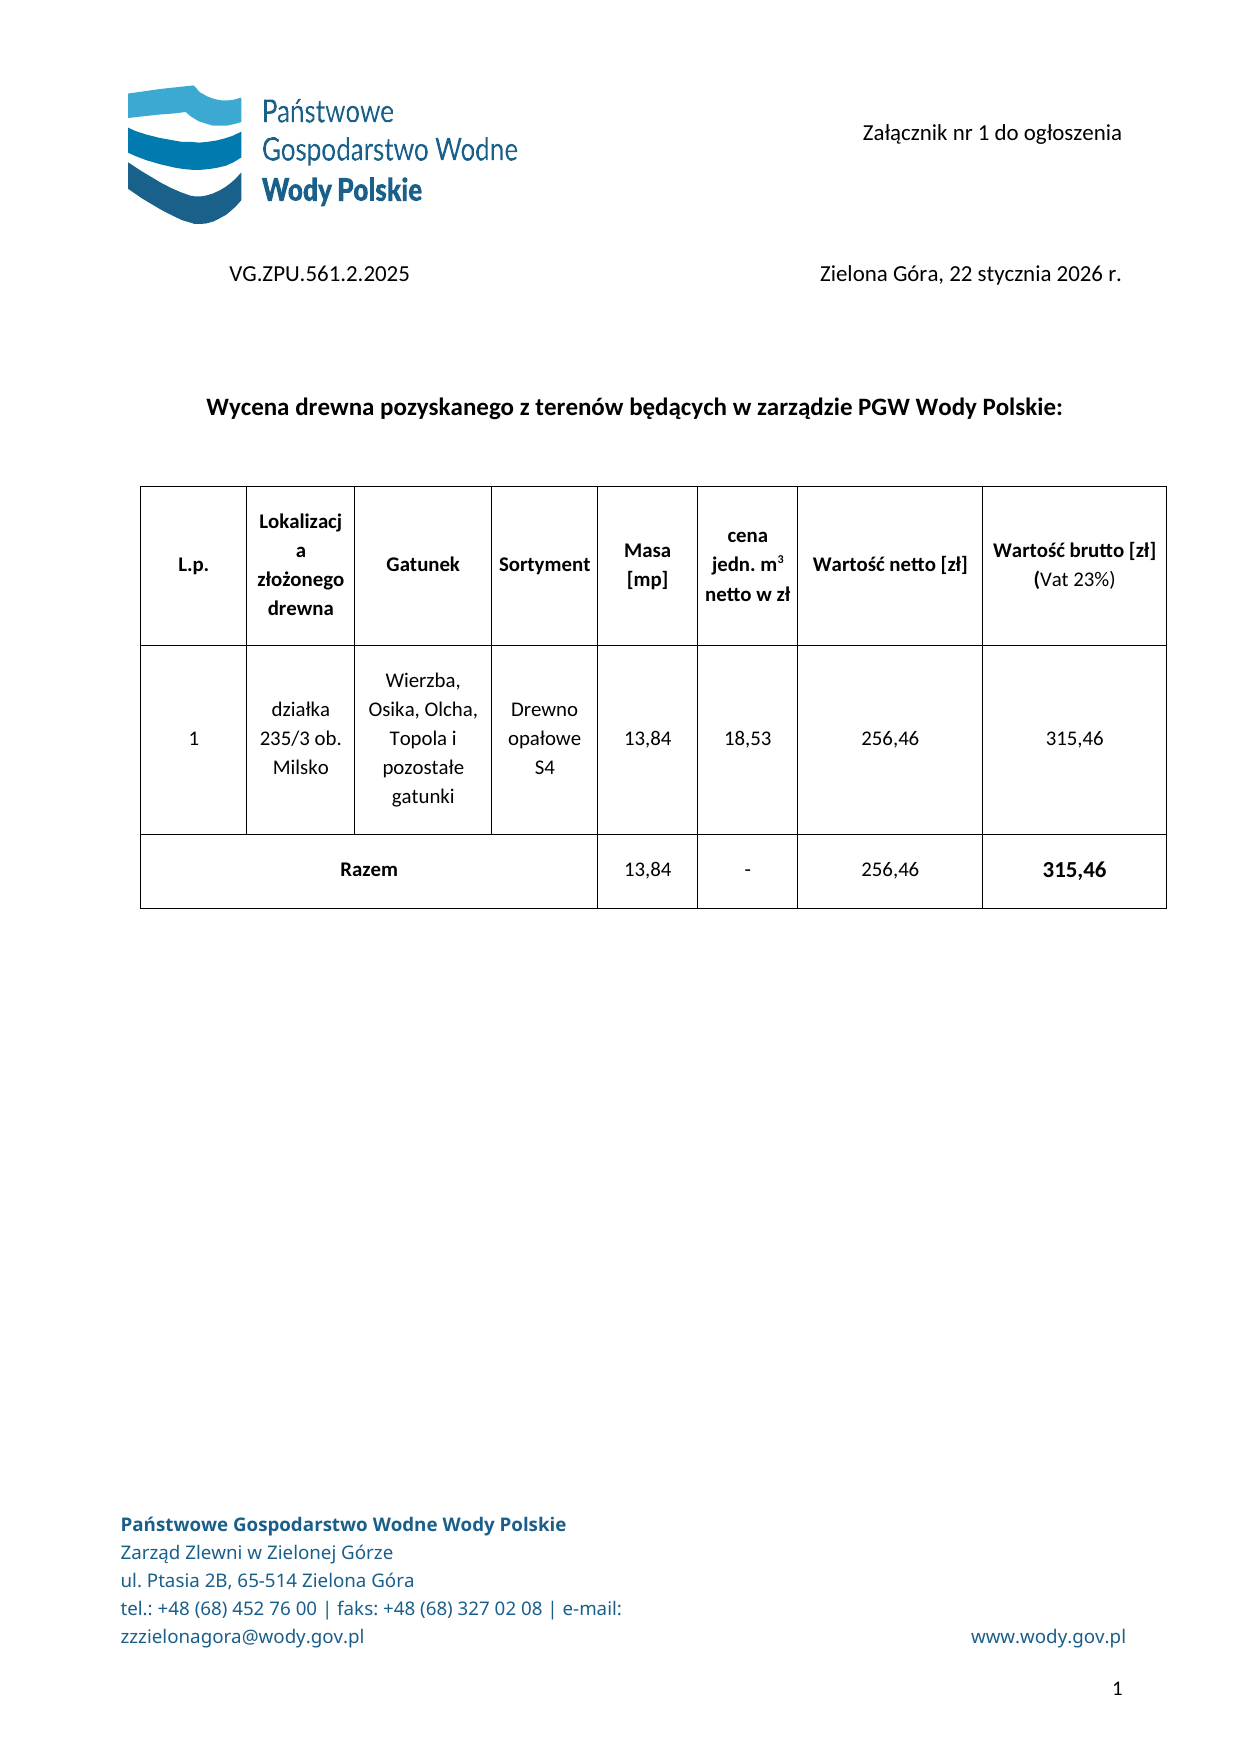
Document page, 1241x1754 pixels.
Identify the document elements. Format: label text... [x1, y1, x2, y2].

table_cell 256,46 [798, 646, 982, 833]
text VG.ZPU.561.2.2025 Zielona Góra, 22 stycznia 2026 r. [148, 259, 1122, 287]
table_cell 13,84 [598, 835, 697, 908]
table_header cena jedn. m3 netto w zł [698, 487, 797, 645]
table_header L.p. [141, 487, 246, 645]
table_cell 315,46 [983, 646, 1166, 833]
table_cell 256,46 [798, 835, 982, 908]
text Wycena drewna pozyskanego z terenów będących w zarządzie PGW Wody Polskie: [148, 391, 1122, 422]
table_cell 1 [141, 646, 246, 833]
table_cell Drewno opałowe S4 [492, 646, 597, 833]
table_cell 13,84 [598, 646, 697, 833]
table_header Wartość netto [zł] [798, 487, 982, 645]
table_cell - [698, 835, 797, 908]
text Załącznik nr 1 do ogłoszenia [148, 118, 1122, 146]
table_cell 18,53 [698, 646, 797, 833]
table_header Sortyment [492, 487, 597, 645]
table_header Gatunek [355, 487, 491, 645]
table_cell Wierzba, Osika, Olcha, Topola i pozostałe gatunki [355, 646, 491, 833]
table_header Wartość brutto [zł] (Vat 23%) [983, 487, 1166, 645]
table_header Masa [mp] [598, 487, 697, 645]
table_header Lokalizacja złożonego drewna [247, 487, 354, 645]
table_cell 315,46 [983, 835, 1166, 908]
table_cell działka 235/3 ob. Milsko [247, 646, 354, 833]
table_cell Razem [141, 835, 597, 908]
